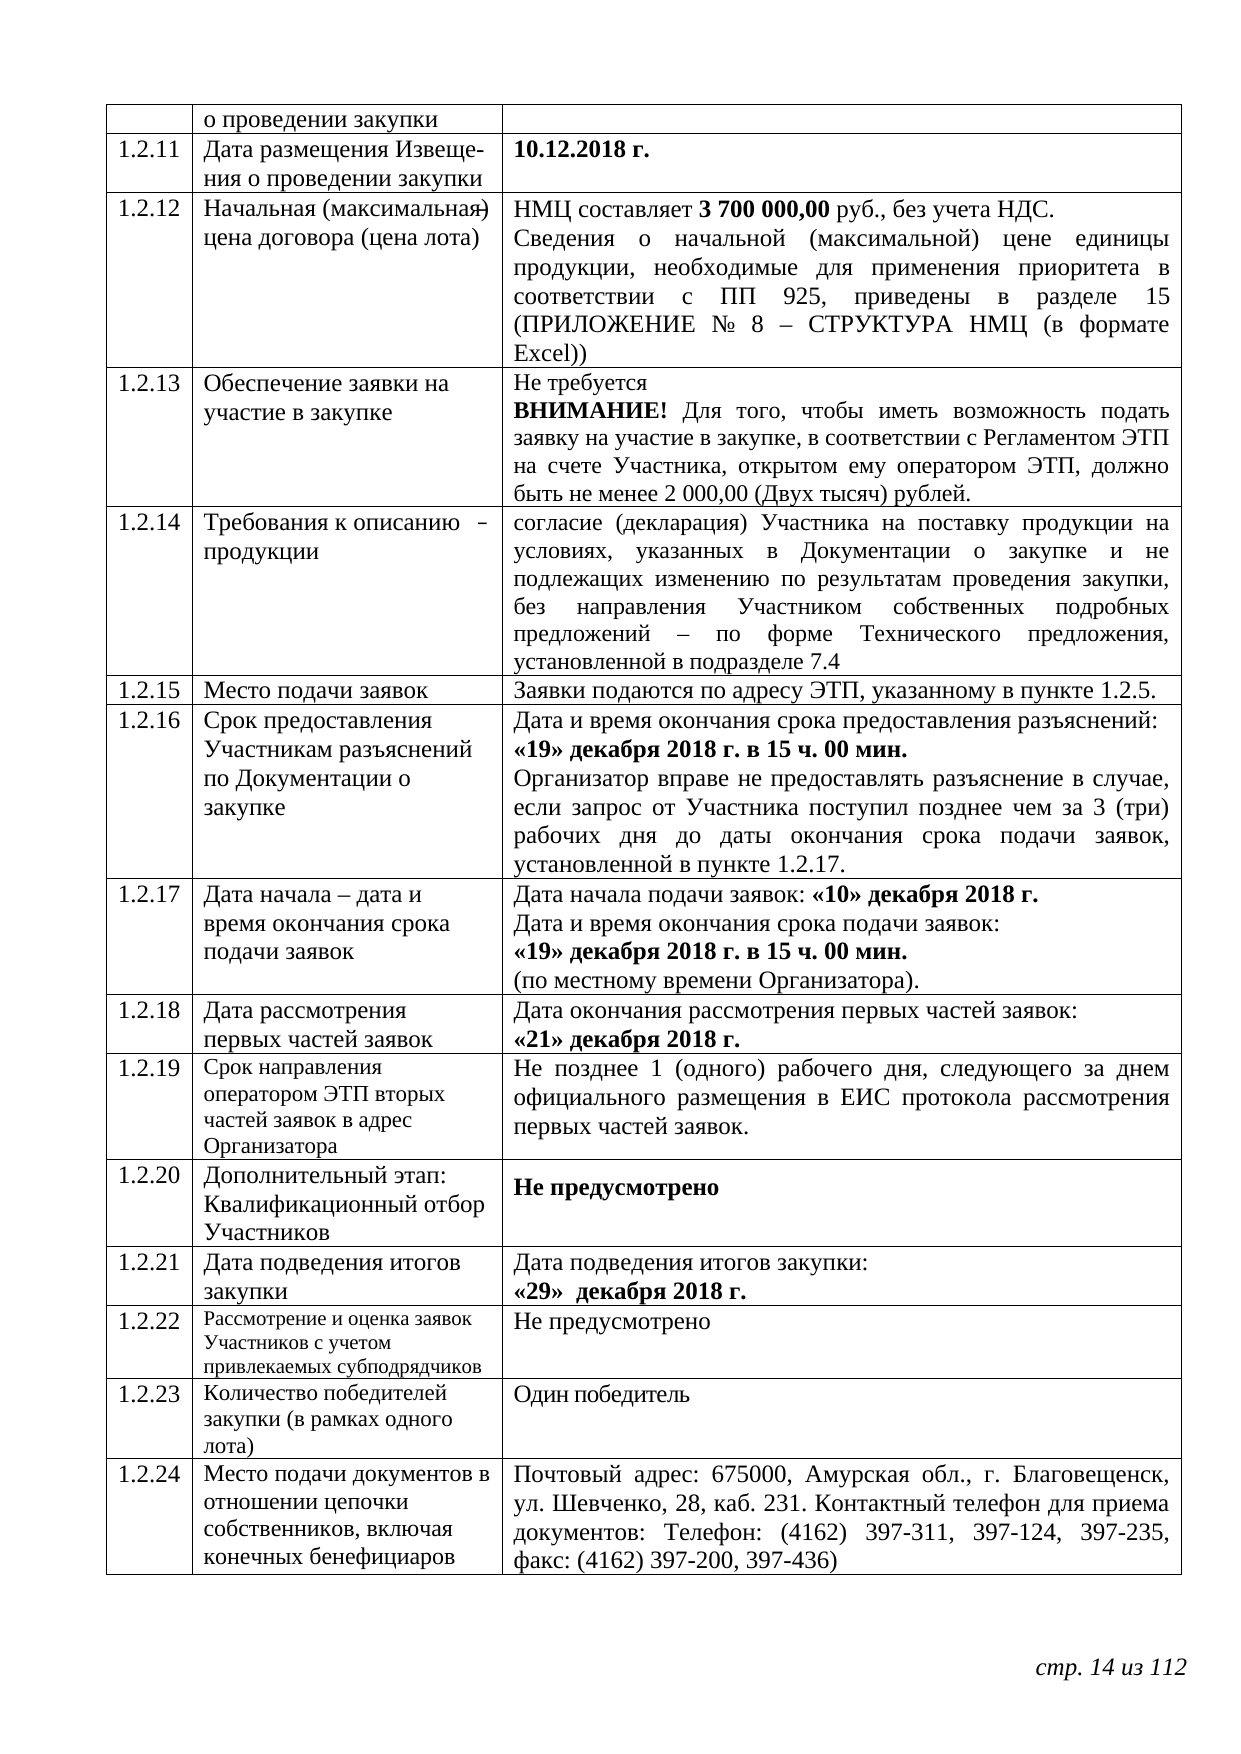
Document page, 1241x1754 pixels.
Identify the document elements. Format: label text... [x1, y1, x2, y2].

table_cell [107, 1459, 192, 1574]
table_cell Дата размещения Извеще-ния о проведении закупки [193, 134, 502, 192]
table_cell Не позднее 1 (одного) рабочего дня, следующего за днем официального размещения в ЕИС протокола рассмотрения первых частей заявок. [503, 1054, 1181, 1159]
table_cell Не предусмотрено [503, 1306, 1181, 1378]
table_cell Дата подведения итогов закупки: «29» декабря 2018 г. [503, 1247, 1181, 1305]
table_cell Дата рассмотрения первых частей заявок [193, 995, 502, 1052]
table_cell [503, 105, 1181, 133]
table_cell [107, 1379, 192, 1458]
table_cell Не предусмотрено [503, 1160, 1181, 1246]
table_cell Заявки подаются по адресу ЭТП, указанному в пункте 1.2.5. [503, 676, 1181, 704]
table_cell Дата и время окончания срока предоставления разъяснений: «19» декабря 2018 г. в 15 ч. 00 мин. Организатор вправе не предоставлять разъяснение в случае, если запрос от Участника поступил позднее чем за 3 (три) рабочих дня до даты окончания срока подачи заявок, установленной в пункте 1.2.17. [503, 705, 1181, 878]
table_cell [107, 1160, 192, 1246]
table_cell [107, 676, 192, 704]
table_cell [107, 1247, 192, 1305]
table_cell Дата окончания рассмотрения первых частей заявок: «21» декабря 2018 г. [503, 995, 1181, 1052]
table_cell согласие (декларация) Участника на поставку продукции на условиях, указанных в Документации о закупке и не подлежащих изменению по результатам проведения закупки, без направления Участником собственных подробных предложений – по форме Технического предложения, установленной в подразделе 7.4 [503, 507, 1181, 674]
table_cell [107, 193, 192, 367]
table_cell Начальная (максимальная) цена договора (цена лота) [193, 193, 502, 367]
table_cell [107, 1306, 192, 1378]
table_cell Дата начала подачи заявок: «10» декабря 2018 г. Дата и время окончания срока подачи заявок: «19» декабря 2018 г. в 15 ч. 00 мин. (по местному времени Организатора). [503, 879, 1181, 994]
table_cell [107, 507, 192, 674]
table_cell Не требуется ВНИМАНИЕ! Для того, чтобы иметь возможность подать заявку на участие в закупке, в соответствии с Регламентом ЭТП на счете Участника, открытом ему оператором ЭТП, должно быть не менее 2 000,00 (Двух тысяч) рублей. [503, 368, 1181, 506]
table_cell [107, 134, 192, 192]
table_cell Место подачи документов в отношении цепочки собственников, включая конечных бенефициаров [193, 1459, 502, 1574]
table_cell Количество победителей закупки (в рамках одного лота) [193, 1379, 502, 1458]
table_cell Срок направления оператором ЭТП вторых частей заявок в адрес Организатора [193, 1054, 502, 1159]
table_cell [107, 1054, 192, 1159]
table_cell Дополнительный этап: Квалификационный отбор Участников [193, 1160, 502, 1246]
table_cell Срок предоставления Участникам разъяснений по Документации о закупке [193, 705, 502, 878]
table_cell Дата подведения итогов закупки [193, 1247, 502, 1305]
table_cell Требования к описанию продукции [193, 507, 502, 674]
table_cell 10.12.2018 г. [503, 134, 1181, 192]
table_cell Обеспечение заявки на участие в закупке [193, 368, 502, 506]
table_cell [193, 105, 502, 133]
table_cell НМЦ составляет 3 700 000,00 руб., без учета НДС. Сведения о начальной (максимальной) цене единицы продукции, необходимые для применения приоритета в соответствии с ПП 925, приведены в разделе 15 (ПРИЛОЖЕНИЕ № 8 – СТРУКТУРА НМЦ (в формате Excel)) [503, 193, 1181, 367]
table_cell Место подачи заявок [193, 676, 502, 704]
table_cell Рассмотрение и оценка заявок Участников с учетом привлекаемых субподрядчиков [193, 1306, 502, 1378]
table_cell [107, 105, 192, 133]
table_cell [107, 705, 192, 878]
table_cell Почтовый адрес: 675000, Амурская обл., г. Благовещенск, ул. Шевченко, 28, каб. 231. Контактный телефон для приема документов: Телефон: (4162) 397-311, 397-124, 397-235, факс: (4162) 397-200, 397-436) [503, 1459, 1181, 1574]
table_cell Один победитель [503, 1379, 1181, 1458]
table_cell [107, 879, 192, 994]
table_cell Дата начала – дата и время окончания срока подачи заявок [193, 879, 502, 994]
table_cell [107, 368, 192, 506]
table_cell [107, 995, 192, 1052]
